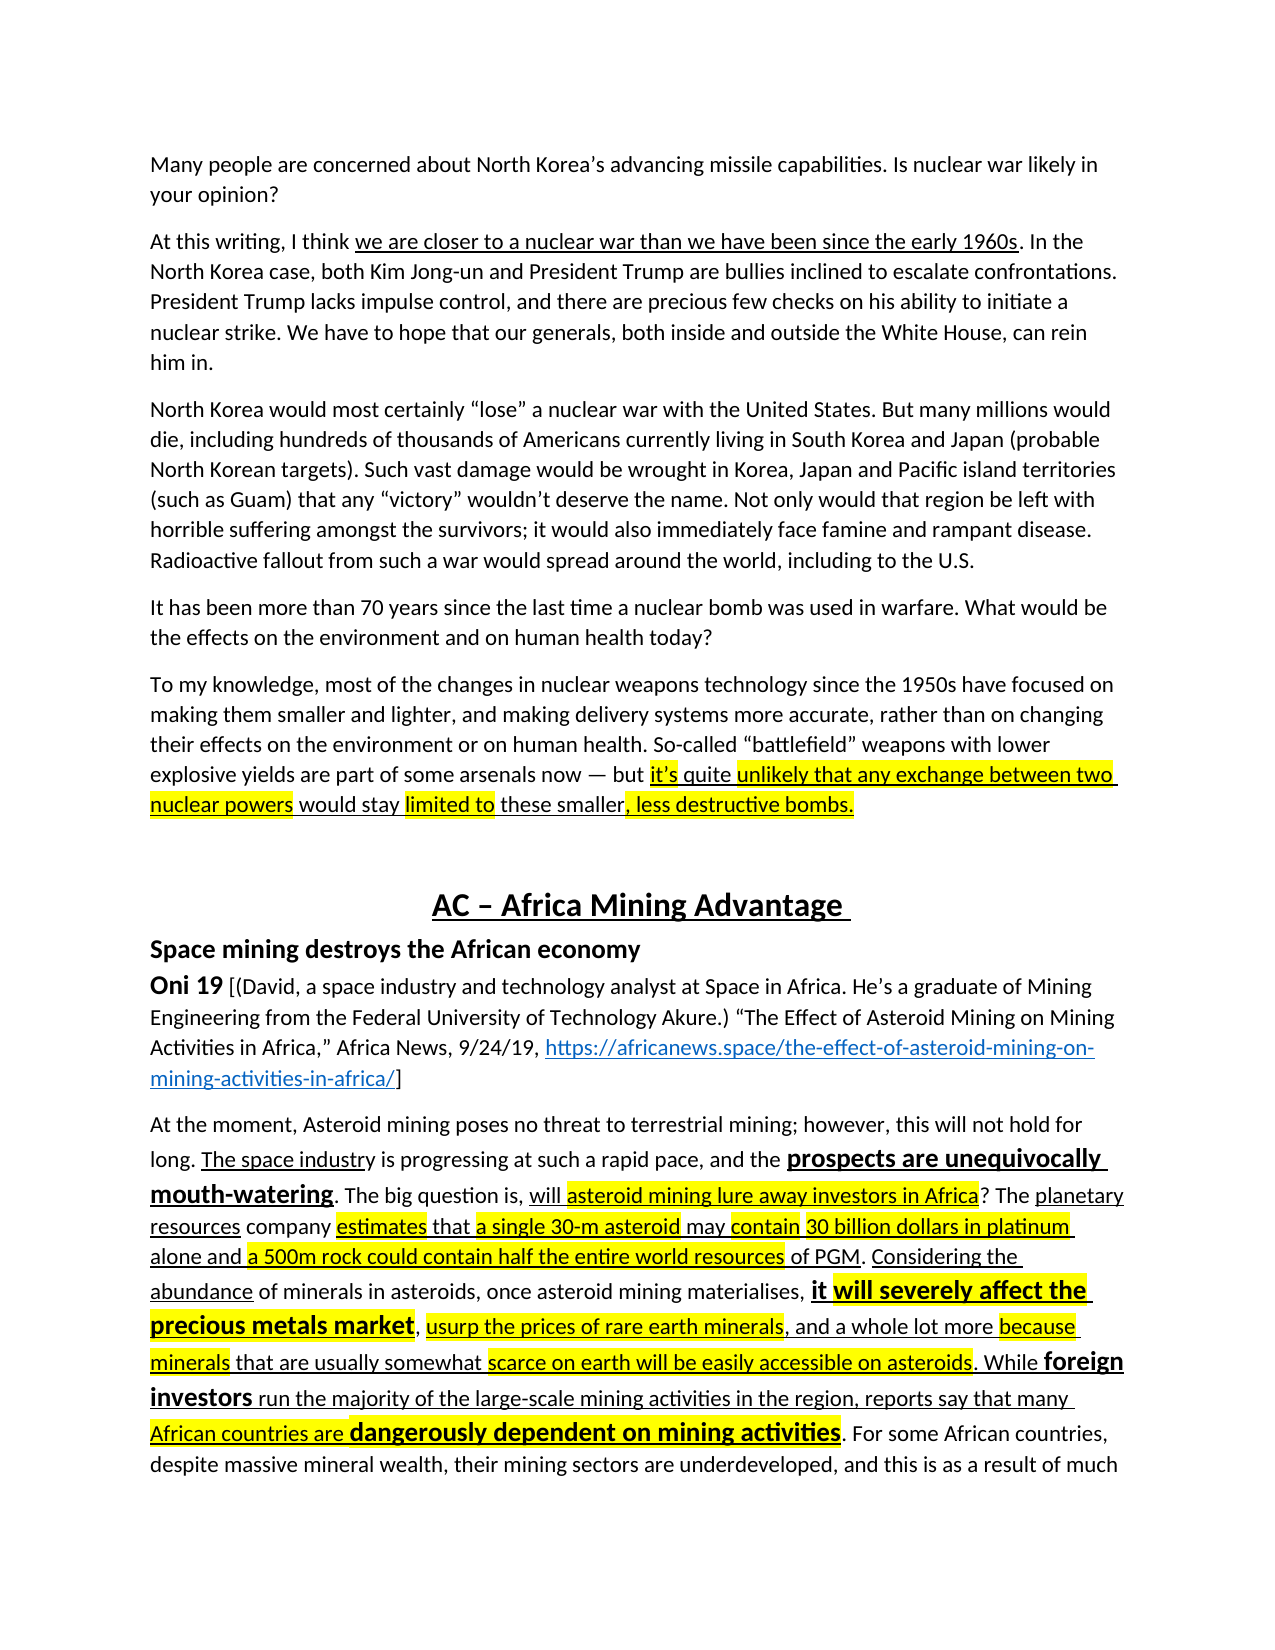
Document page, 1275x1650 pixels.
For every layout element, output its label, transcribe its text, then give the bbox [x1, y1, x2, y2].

subtitle AC – Africa Mining Advantage [150, 884, 1125, 925]
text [150, 1111, 1125, 1479]
text Many people are concerned about North Korea’s advancing missile capabilities. Is nuclear war likely in your opinion? [150, 150, 1125, 208]
text To my knowledge, most of the changes in nuclear weapons technology since the 1950s have focused on making them smaller and lighter, and making delivery systems more accurate, rather than on changing their effects on the environment or on human health. So-called “battlefield” weapons with lower explosive yields are part of some arsenals now — but it’s quite unlikely that any exchange between two nuclear powers would stay limited to these smaller, less destructive bombs. [150, 670, 1125, 819]
text It has been more than 70 years since the last time a nuclear bomb was used in warfare. What would be the effects on the environment and on human health today? [150, 593, 1125, 651]
text At this writing, I think we are closer to a nuclear war than we have been since the early 1960s. In the North Korea case, both Kim Jong-un and President Trump are bullies inclined to escalate confrontations. President Trump lacks impulse control, and there are precious few checks on his ability to initiate a nuclear strike. We have to hope that our generals, both inside and outside the White House, can rein him in. [150, 227, 1125, 376]
text North Korea would most certainly “lose” a nuclear war with the United States. But many millions would die, including hundreds of thousands of Americans currently living in South Korea and Japan (probable North Korean targets). Such vast damage would be wrought in Korea, Japan and Pacific island territories (such as Guam) that any “victory” wouldn’t deserve the name. Not only would that region be left with horrible suffering amongst the survivors; it would also immediately face famine and rampant disease. Radioactive fallout from such a war would spread around the world, including to the U.S. [150, 395, 1125, 574]
text Oni 19 [(David, a space industry and technology analyst at Space in Africa. He’s a graduate of Mining Engineering from the Federal University of Technology Akure.) “The Effect of Asteroid Mining on Mining Activities in Africa,” Africa News, 9/24/19, https://africanews.space/the-effect-of-asteroid-mining-on-mining-activities-in-africa/] [150, 968, 1125, 1092]
subtitle Space mining destroys the African economy [150, 932, 1125, 966]
